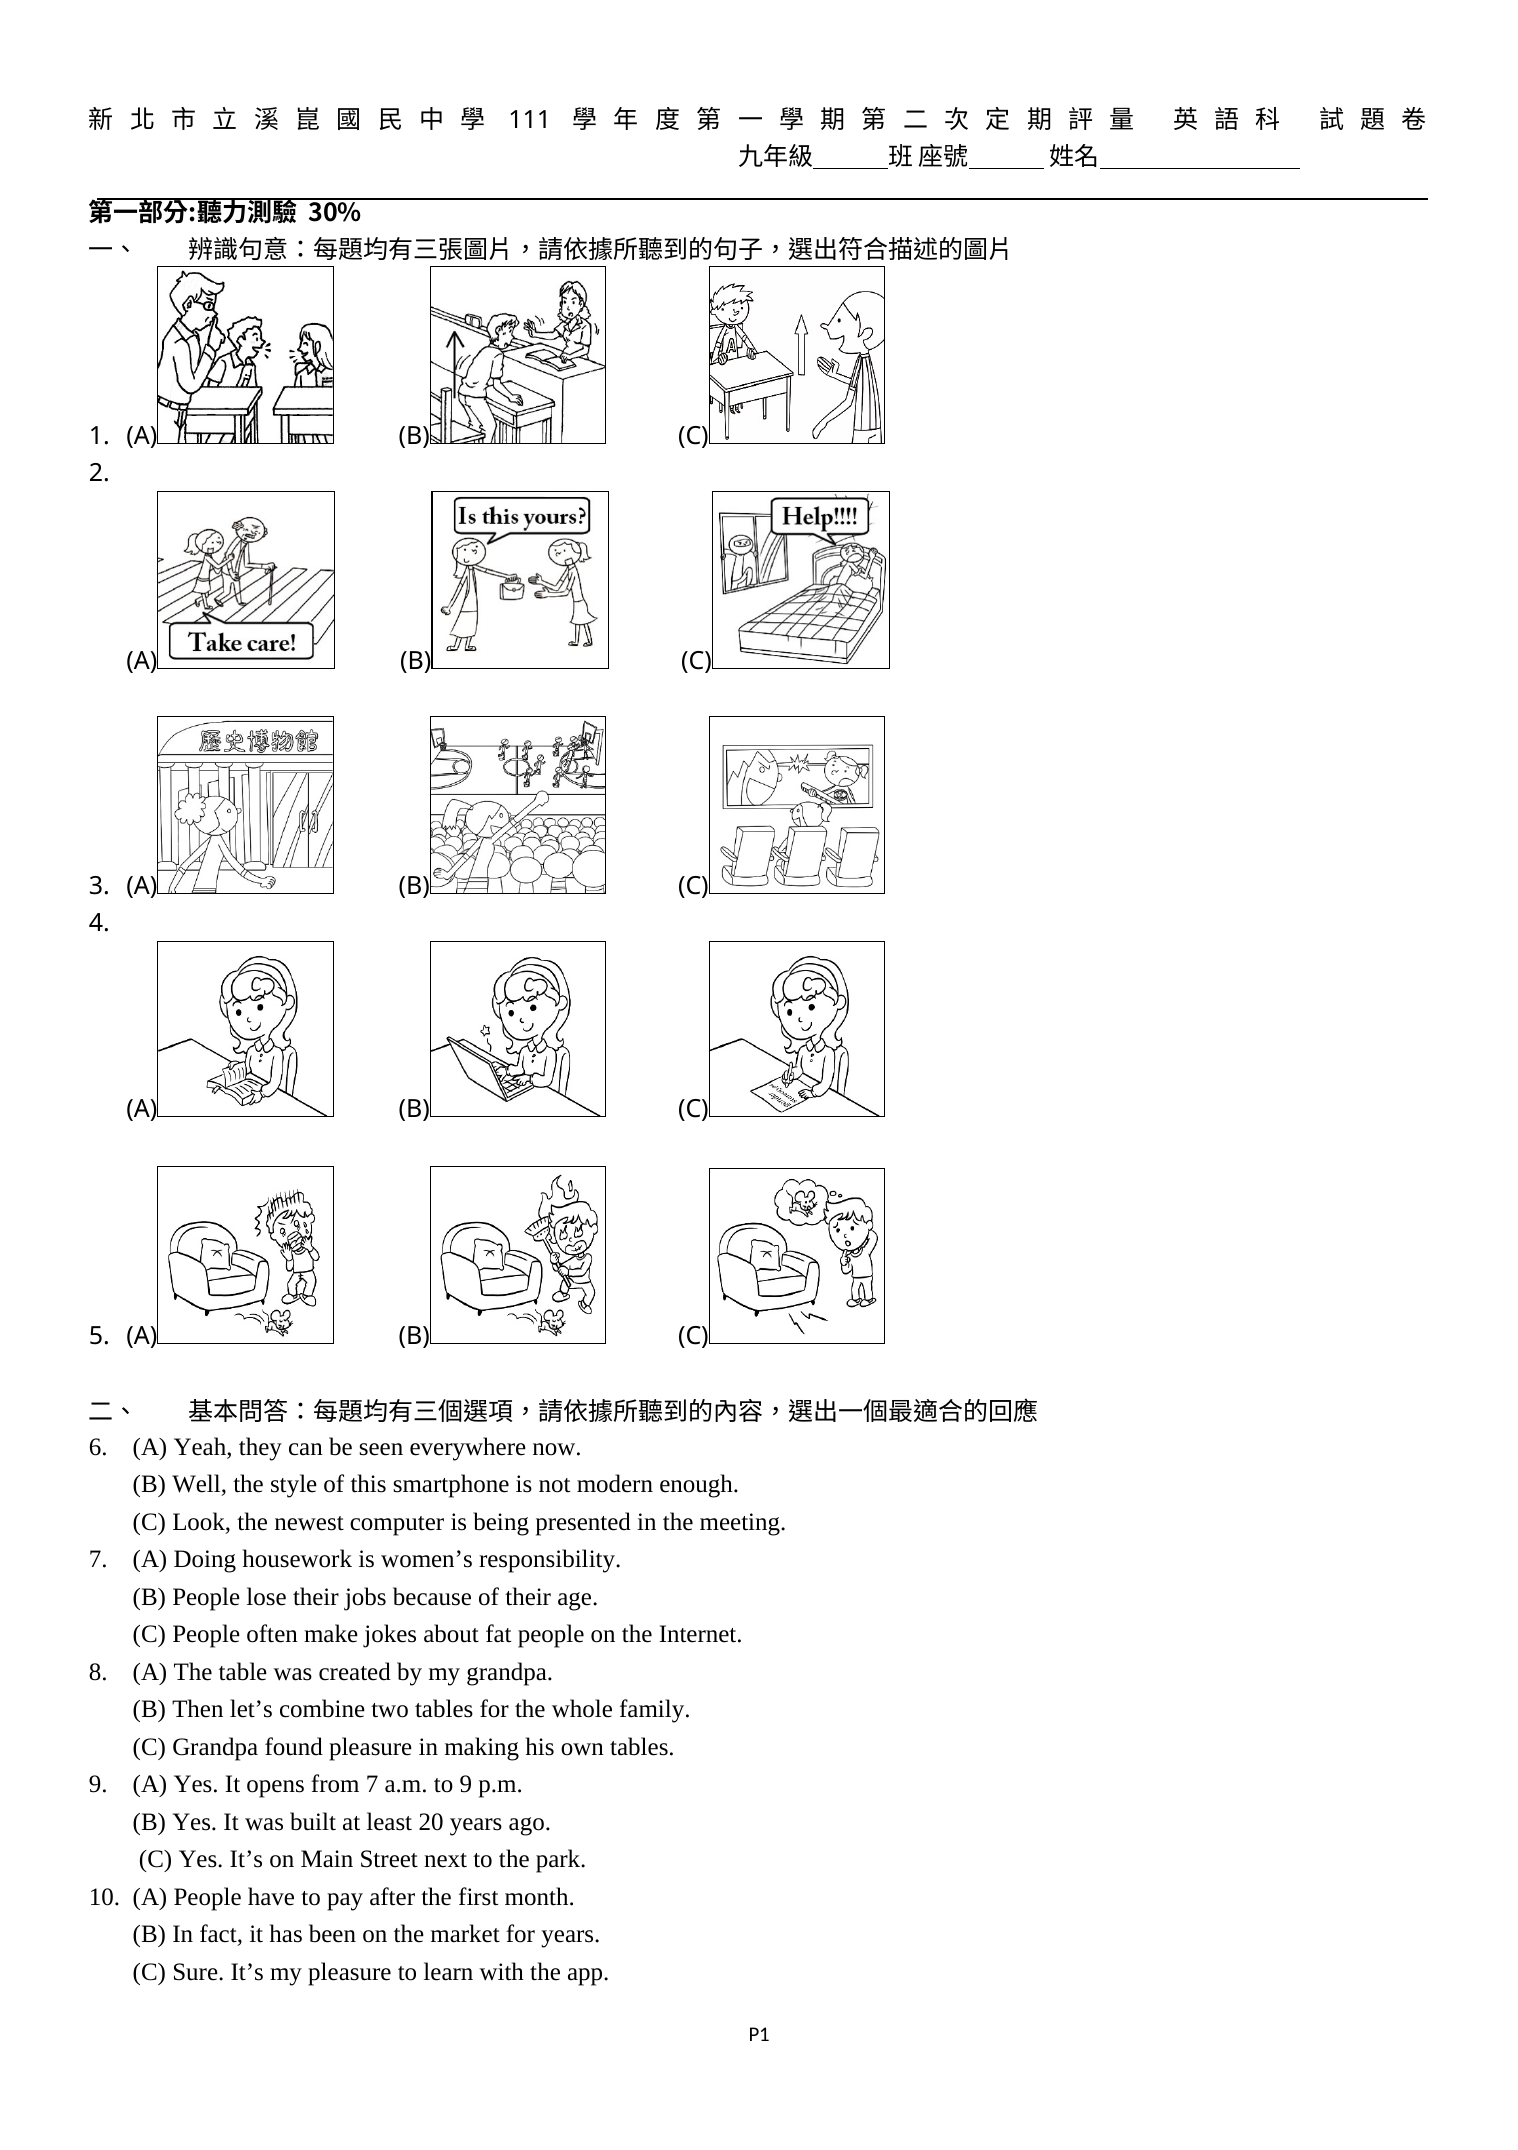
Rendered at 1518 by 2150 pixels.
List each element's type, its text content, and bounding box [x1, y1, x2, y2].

picture [431, 942, 605, 1116]
picture [158, 267, 333, 443]
picture [158, 942, 333, 1116]
picture [431, 1167, 605, 1343]
picture [431, 717, 605, 893]
list 基本問答：每題均有三個選項，請依據所聽到的內容，選出一個最適合的回應 [89, 1391, 1429, 1427]
text 新北市立溪崑國民中學111學年度第一學期第二次定期評量 英語科 試題卷 [89, 98, 1429, 136]
list (A) People have to pay after the first month. (B) In fact, it has been on the market for years. (C) Sure. It’s my pleasure to learn with the app. [89, 1877, 1429, 1990]
picture [158, 717, 333, 893]
list (A) Yeah, they can be seen everywhere now. (B) Well, the style of this smartphone is not modern enough. (C) Look, the newest computer is being presented in the meeting. [89, 1427, 1429, 1540]
text 九年級 班 座號 姓名 [738, 136, 1429, 173]
list (A) Doing housework is women’s responsibility. (B) People lose their jobs because of their age. (C) People often make jokes about fat people on the Internet. [89, 1540, 1429, 1652]
picture [710, 717, 884, 893]
text (B) Yes. It was built at least 20 years ago. [126, 1802, 1429, 1840]
text (C) Yes. It’s on Main Street next to the park. [126, 1840, 1429, 1877]
picture [158, 1167, 333, 1343]
picture [710, 267, 884, 443]
picture [158, 492, 334, 668]
list 辨識句意：每題均有三張圖片，請依據所聽到的句子，選出符合描述的圖片 [89, 230, 1429, 266]
list (A) The table was created by my grandpa. (B) Then let’s combine two tables for the whole family. (C) Grandpa found pleasure in making his own tables. [89, 1652, 1429, 1765]
list (A) Yes. It opens from 7 a.m. to 9 p.m. [89, 1765, 1429, 1802]
picture [433, 492, 608, 668]
picture [713, 492, 889, 668]
picture [710, 942, 884, 1116]
picture [710, 1169, 884, 1343]
text 第一部分:聽力測驗 30% [89, 192, 1429, 230]
picture [431, 267, 605, 443]
